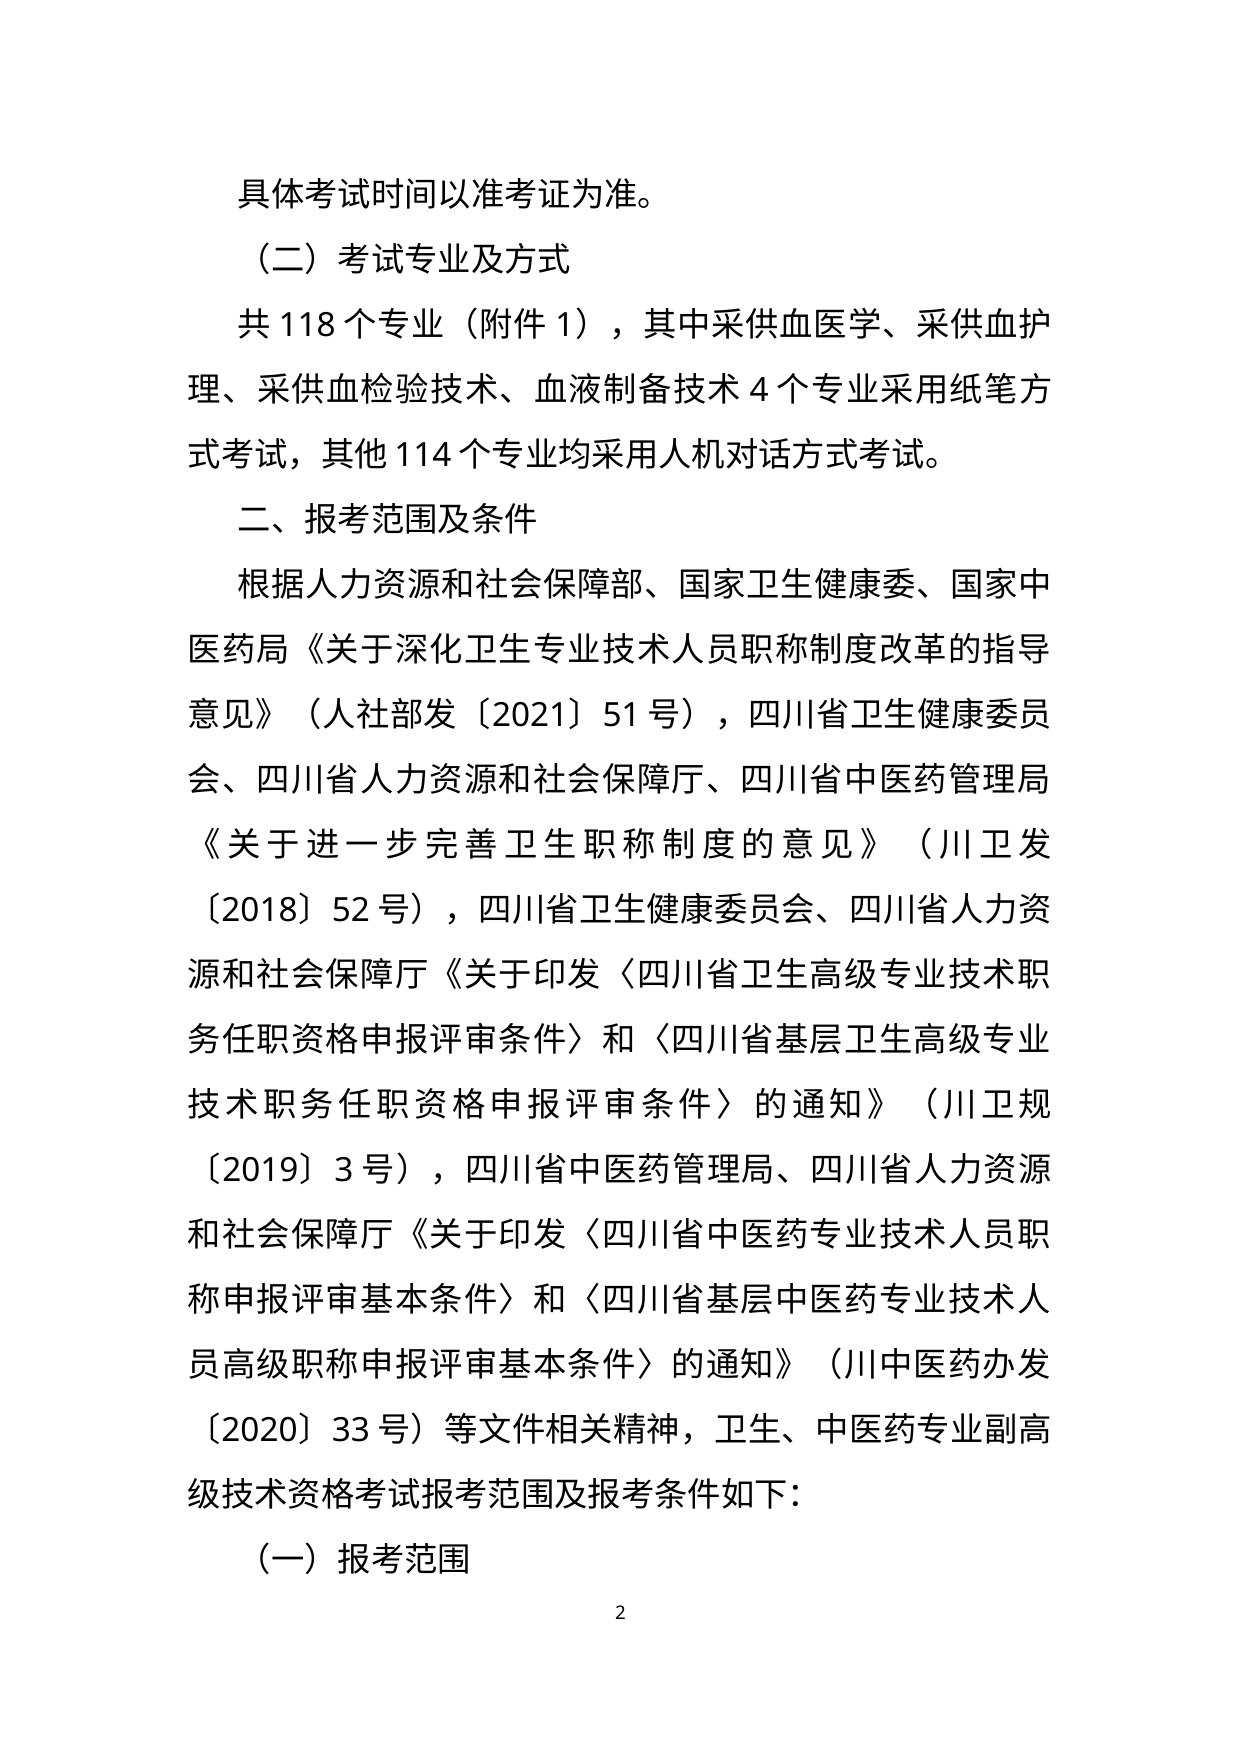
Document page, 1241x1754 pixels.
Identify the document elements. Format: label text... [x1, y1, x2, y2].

text 具体考试时间以准考证为准。 [187, 160, 1053, 225]
text 二、报考范围及条件 [187, 485, 1053, 550]
text 根据人力资源和社会保障部、国家卫生健康委、国家中医药局《关于深化卫生专业技术人员职称制度改革的指导意见》（人社部发〔2021〕51号），四川省卫生健康委员会、四川省人力资源和社会保障厅、四川省中医药管理局《关于进一步完善卫生职称制度的意见》（川卫发〔2018〕52号），四川省卫生健康委员会、四川省人力资源和社会保障厅《关于印发〈四川省卫生高级专业技术职务任职资格申报评审条件〉和〈四川省基层卫生高级专业技术职务任职资格申报评审条件〉的通知》（川卫规〔2019〕3号），四川省中医药管理局、四川省人力资源和社会保障厅《关于印发〈四川省中医药专业技术人员职称申报评审基本条件〉和〈四川省基层中医药专业技术人员高级职称申报评审基本条件〉的通知》（川中医药办发〔2020〕33号）等文件相关精神，卫生、中医药专业副高级技术资格考试报考范围及报考条件如下： [187, 550, 1053, 1525]
text （二）考试专业及方式 [187, 225, 1053, 290]
text （一）报考范围 [187, 1525, 1053, 1590]
text 共118个专业（附件1），其中采供血医学、采供血护理、采供血检验技术、血液制备技术4个专业采用纸笔方式考试，其他114个专业均采用人机对话方式考试。 [187, 290, 1053, 485]
